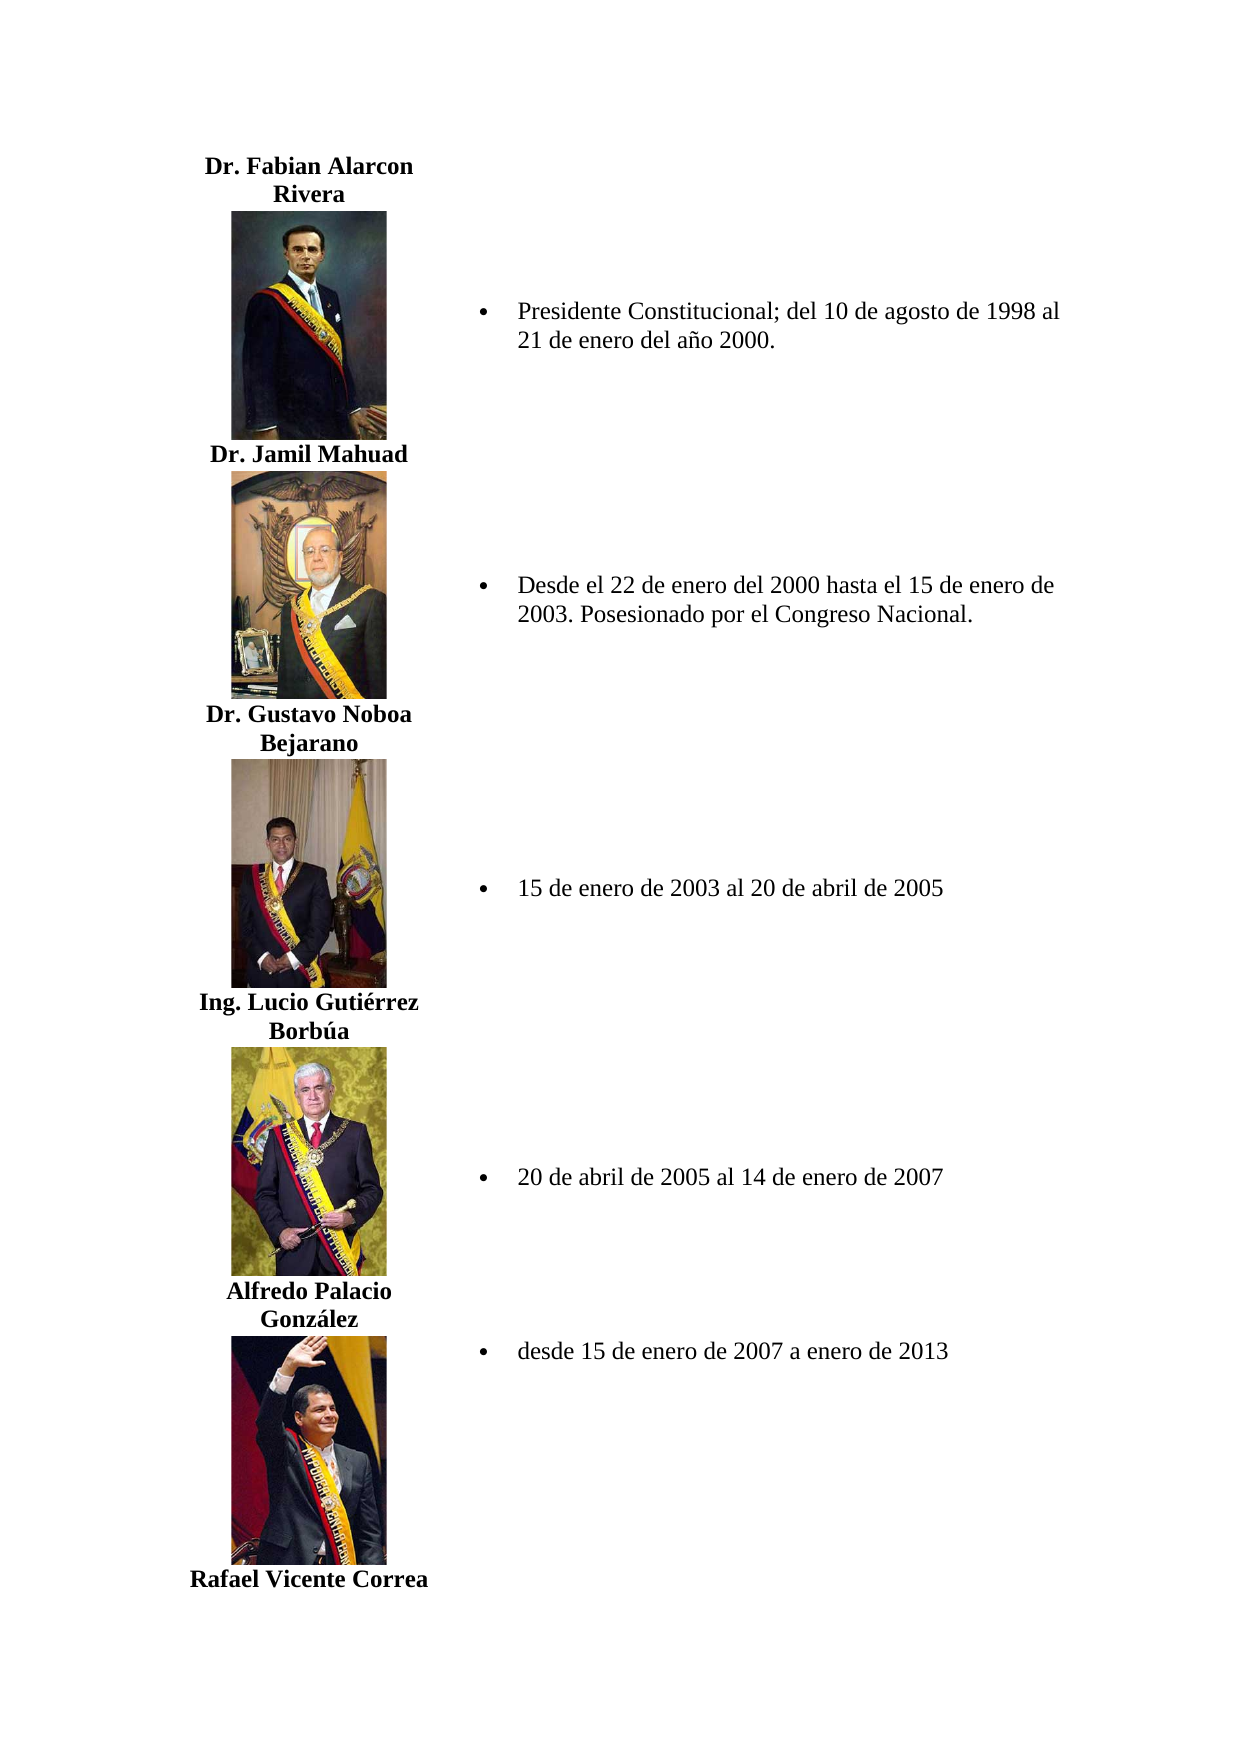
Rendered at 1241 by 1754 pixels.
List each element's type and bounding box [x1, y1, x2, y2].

picture [231, 759, 387, 988]
table_cell [176, 148, 1071, 1596]
picture [231, 1047, 387, 1276]
picture [231, 211, 387, 440]
picture [231, 471, 387, 699]
picture [231, 1336, 387, 1565]
